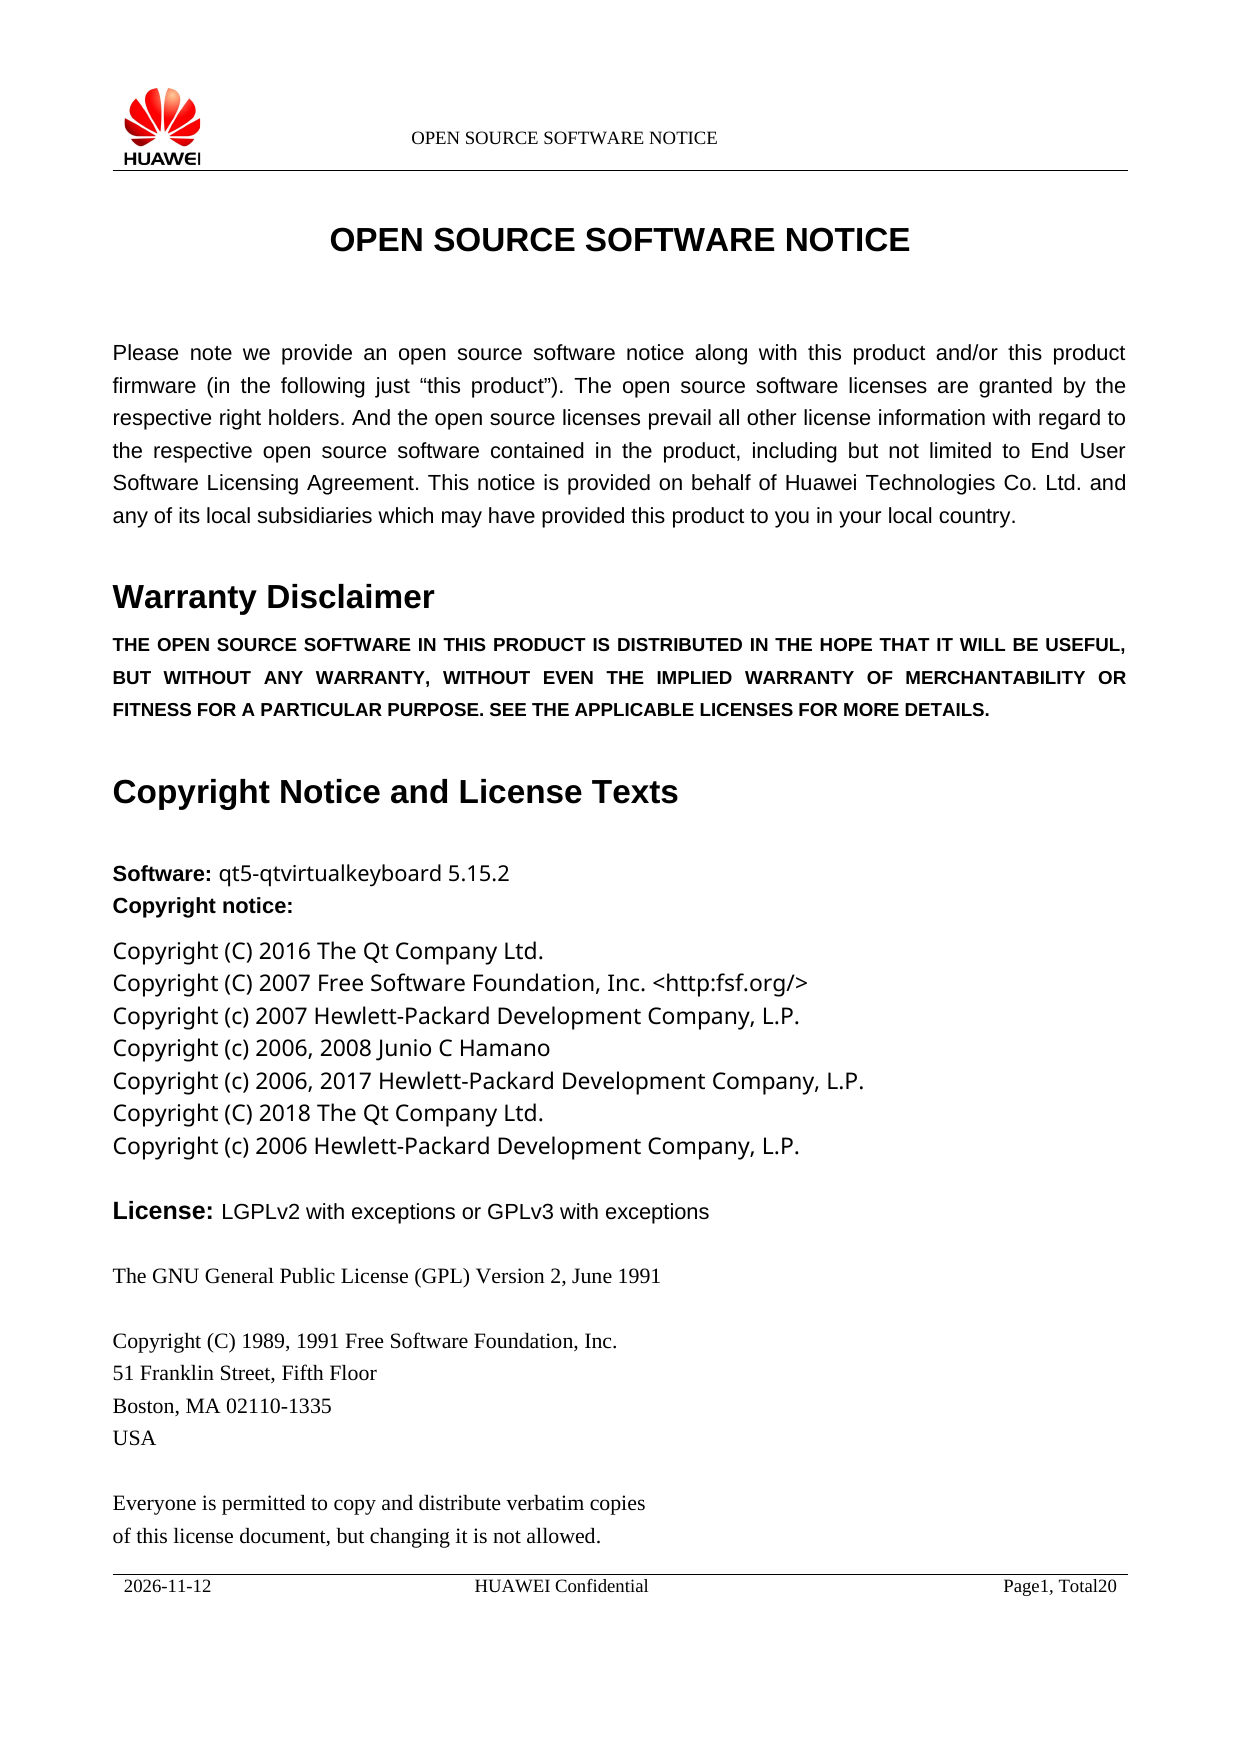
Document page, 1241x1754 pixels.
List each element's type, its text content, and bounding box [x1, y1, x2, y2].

text Boston, MA 02110-1335 [112, 1389, 1128, 1421]
text Warranty Disclaimer [112, 564, 1128, 629]
text Everyone is permitted to copy and distribute verbatim copies [112, 1486, 1128, 1519]
text of this license document, but changing it is not allowed. [112, 1519, 1128, 1551]
text 51 Franklin Street, Fifth Floor [112, 1356, 1128, 1389]
text Copyright (C) 2016 The Qt Company Ltd. Copyright (C) 2007 Free Software Foundation, Inc. <http:fsf.org/> Copyright (c) 2007 Hewlett-Packard Development Company, L.P. Copyright (c) 2006, 2008 Junio C Hamano Copyright (c) 2006, 2017 Hewlett-Packard Development Company, L.P. Copyright (C) 2018 The Qt Company Ltd. Copyright (c) 2006 Hewlett-Packard Development Company, L.P. [112, 934, 1128, 1194]
text Copyright Notice and License Texts [112, 759, 1128, 824]
text USA [112, 1421, 1128, 1454]
text Please note we provide an open source software notice along with this product and/or this product firmware (in the following just “this product”). The open source software licenses are granted by the respective right holders. And the open source licenses prevail all other license information with regard to the respective open source software contained in the product, including but not limited to End User Software Licensing Agreement. This notice is provided on behalf of Huawei Technologies Co. Ltd. and any of its local subsidiaries which may have provided this product to you in your local country. [112, 336, 1128, 531]
text The open source software in this product is distributed in the hope that it will be useful, but WITHOUT ANY WARRANTY, without even the implied warranty of MERCHANTABILITY or FITNESS FOR A PARTICULAR PURPOSE. See the applicable licenses for more details. [112, 629, 1128, 726]
picture [124, 88, 201, 165]
text Copyright notice: [112, 889, 1128, 921]
text Copyright (C) 1989, 1991 Free Software Foundation, Inc. [112, 1324, 1128, 1356]
text License: LGPLv2 with exceptions or GPLv3 with exceptions [112, 1194, 1128, 1226]
title Software: qt5-qtvirtualkeyboard 5.15.2 [112, 856, 1128, 889]
text The GNU General Public License (GPL) Version 2, June 1991 [112, 1226, 1128, 1291]
text OPEN SOURCE SOFTWARE NOTICE [112, 206, 1128, 271]
